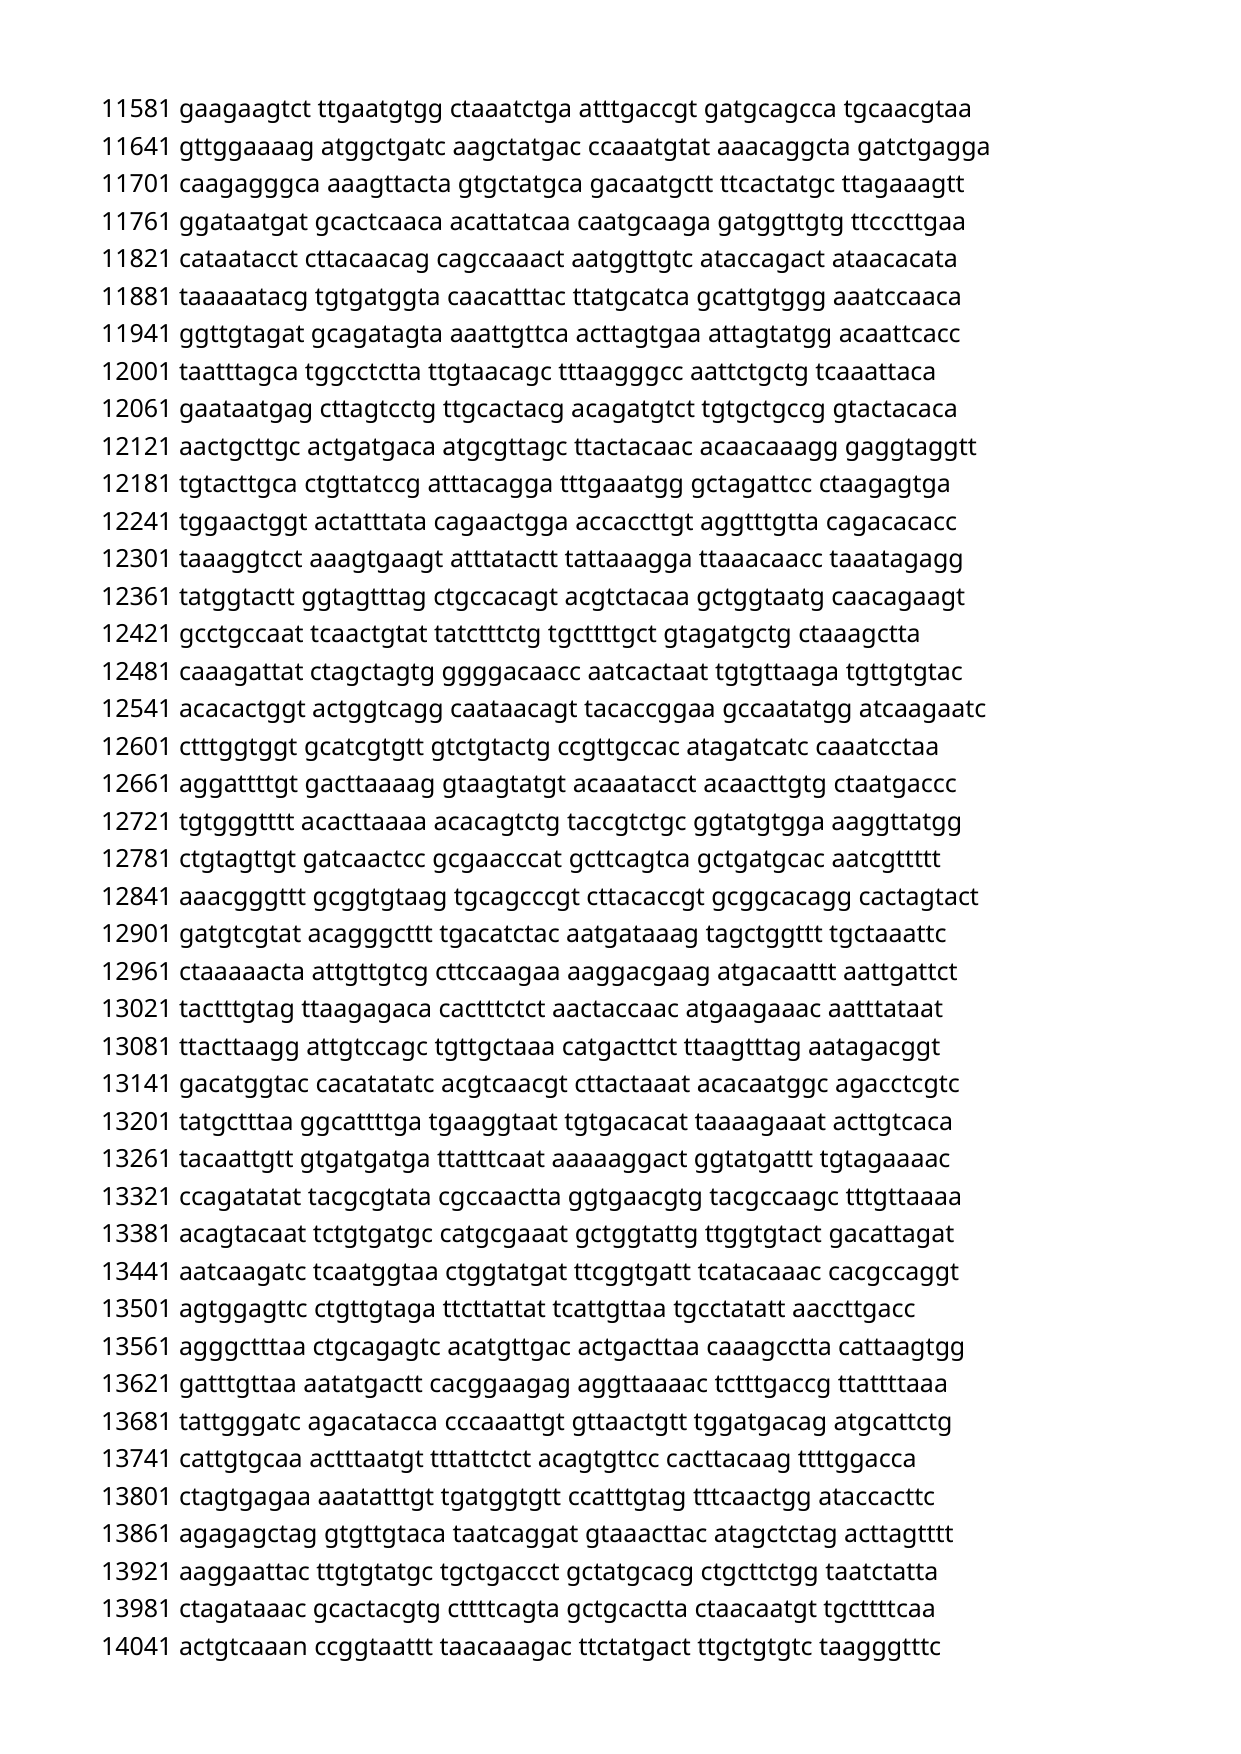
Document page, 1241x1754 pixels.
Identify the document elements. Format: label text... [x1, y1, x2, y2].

text 11761 ggataatgat gcactcaaca acattatcaa caatgcaaga gatggttgtg ttcccttgaa [75, 202, 1165, 239]
text 13321 ccagatatat tacgcgtata cgccaactta ggtgaacgtg tacgccaagc tttgttaaaa [75, 1177, 1165, 1214]
text 12421 gcctgccaat tcaactgtat tatctttctg tgcttttgct gtagatgctg ctaaagctta [75, 614, 1165, 652]
text 12901 gatgtcgtat acagggcttt tgacatctac aatgataaag tagctggttt tgctaaattc [75, 914, 1165, 952]
text 12181 tgtacttgca ctgttatccg atttacagga tttgaaatgg gctagattcc ctaagagtga [75, 464, 1165, 502]
text 12601 ctttggtggt gcatcgtgtt gtctgtactg ccgttgccac atagatcatc caaatcctaa [75, 727, 1165, 764]
text 13681 tattgggatc agacatacca cccaaattgt gttaactgtt tggatgacag atgcattctg [75, 1402, 1165, 1439]
text 13081 ttacttaagg attgtccagc tgttgctaaa catgacttct ttaagtttag aatagacggt [75, 1027, 1165, 1064]
text 13441 aatcaagatc tcaatggtaa ctggtatgat ttcggtgatt tcatacaaac cacgccaggt [75, 1252, 1165, 1289]
text 11701 caagagggca aaagttacta gtgctatgca gacaatgctt ttcactatgc ttagaaagtt [75, 164, 1165, 202]
text 12001 taatttagca tggcctctta ttgtaacagc tttaagggcc aattctgctg tcaaattaca [75, 352, 1165, 389]
text 12481 caaagattat ctagctagtg ggggacaacc aatcactaat tgtgttaaga tgttgtgtac [75, 652, 1165, 689]
text 11881 taaaaatacg tgtgatggta caacatttac ttatgcatca gcattgtggg aaatccaaca [75, 277, 1165, 314]
text 12241 tggaactggt actatttata cagaactgga accaccttgt aggtttgtta cagacacacc [75, 502, 1165, 539]
text 12301 taaaggtcct aaagtgaagt atttatactt tattaaagga ttaaacaacc taaatagagg [75, 539, 1165, 577]
text 12061 gaataatgag cttagtcctg ttgcactacg acagatgtct tgtgctgccg gtactacaca [75, 389, 1165, 427]
text 13201 tatgctttaa ggcattttga tgaaggtaat tgtgacacat taaaagaaat acttgtcaca [75, 1102, 1165, 1139]
text 13501 agtggagttc ctgttgtaga ttcttattat tcattgttaa tgcctatatt aaccttgacc [75, 1289, 1165, 1327]
text 12121 aactgcttgc actgatgaca atgcgttagc ttactacaac acaacaaagg gaggtaggtt [75, 427, 1165, 464]
text 13021 tactttgtag ttaagagaca cactttctct aactaccaac atgaagaaac aatttataat [75, 989, 1165, 1027]
text 13141 gacatggtac cacatatatc acgtcaacgt cttactaaat acacaatggc agacctcgtc [75, 1064, 1165, 1102]
text 13921 aaggaattac ttgtgtatgc tgctgaccct gctatgcacg ctgcttctgg taatctatta [75, 1552, 1165, 1589]
text 12961 ctaaaaacta attgttgtcg cttccaagaa aaggacgaag atgacaattt aattgattct [75, 952, 1165, 989]
text 12721 tgtgggtttt acacttaaaa acacagtctg taccgtctgc ggtatgtgga aaggttatgg [75, 802, 1165, 839]
text 11641 gttggaaaag atggctgatc aagctatgac ccaaatgtat aaacaggcta gatctgagga [75, 127, 1165, 164]
text 13261 tacaattgtt gtgatgatga ttatttcaat aaaaaggact ggtatgattt tgtagaaaac [75, 1139, 1165, 1177]
text 13801 ctagtgagaa aaatatttgt tgatggtgtt ccatttgtag tttcaactgg ataccacttc [75, 1477, 1165, 1514]
text 13861 agagagctag gtgttgtaca taatcaggat gtaaacttac atagctctag acttagtttt [75, 1514, 1165, 1552]
text 14041 actgtcaaan ccggtaattt taacaaagac ttctatgact ttgctgtgtc taagggtttc [75, 1627, 1165, 1664]
text 12361 tatggtactt ggtagtttag ctgccacagt acgtctacaa gctggtaatg caacagaagt [75, 577, 1165, 614]
text 11581 gaagaagtct ttgaatgtgg ctaaatctga atttgaccgt gatgcagcca tgcaacgtaa [75, 89, 1165, 127]
text 12841 aaacgggttt gcggtgtaag tgcagcccgt cttacaccgt gcggcacagg cactagtact [75, 877, 1165, 914]
text 13621 gatttgttaa aatatgactt cacggaagag aggttaaaac tctttgaccg ttattttaaa [75, 1364, 1165, 1402]
text 13561 agggctttaa ctgcagagtc acatgttgac actgacttaa caaagcctta cattaagtgg [75, 1327, 1165, 1364]
text 12661 aggattttgt gacttaaaag gtaagtatgt acaaatacct acaacttgtg ctaatgaccc [75, 764, 1165, 802]
text 11821 cataatacct cttacaacag cagccaaact aatggttgtc ataccagact ataacacata [75, 239, 1165, 277]
text 13381 acagtacaat tctgtgatgc catgcgaaat gctggtattg ttggtgtact gacattagat [75, 1214, 1165, 1252]
text 13741 cattgtgcaa actttaatgt tttattctct acagtgttcc cacttacaag ttttggacca [75, 1439, 1165, 1477]
text 13981 ctagataaac gcactacgtg cttttcagta gctgcactta ctaacaatgt tgcttttcaa [75, 1589, 1165, 1627]
text 11941 ggttgtagat gcagatagta aaattgttca acttagtgaa attagtatgg acaattcacc [75, 314, 1165, 352]
text 12541 acacactggt actggtcagg caataacagt tacaccggaa gccaatatgg atcaagaatc [75, 689, 1165, 727]
text 12781 ctgtagttgt gatcaactcc gcgaacccat gcttcagtca gctgatgcac aatcgttttt [75, 839, 1165, 877]
